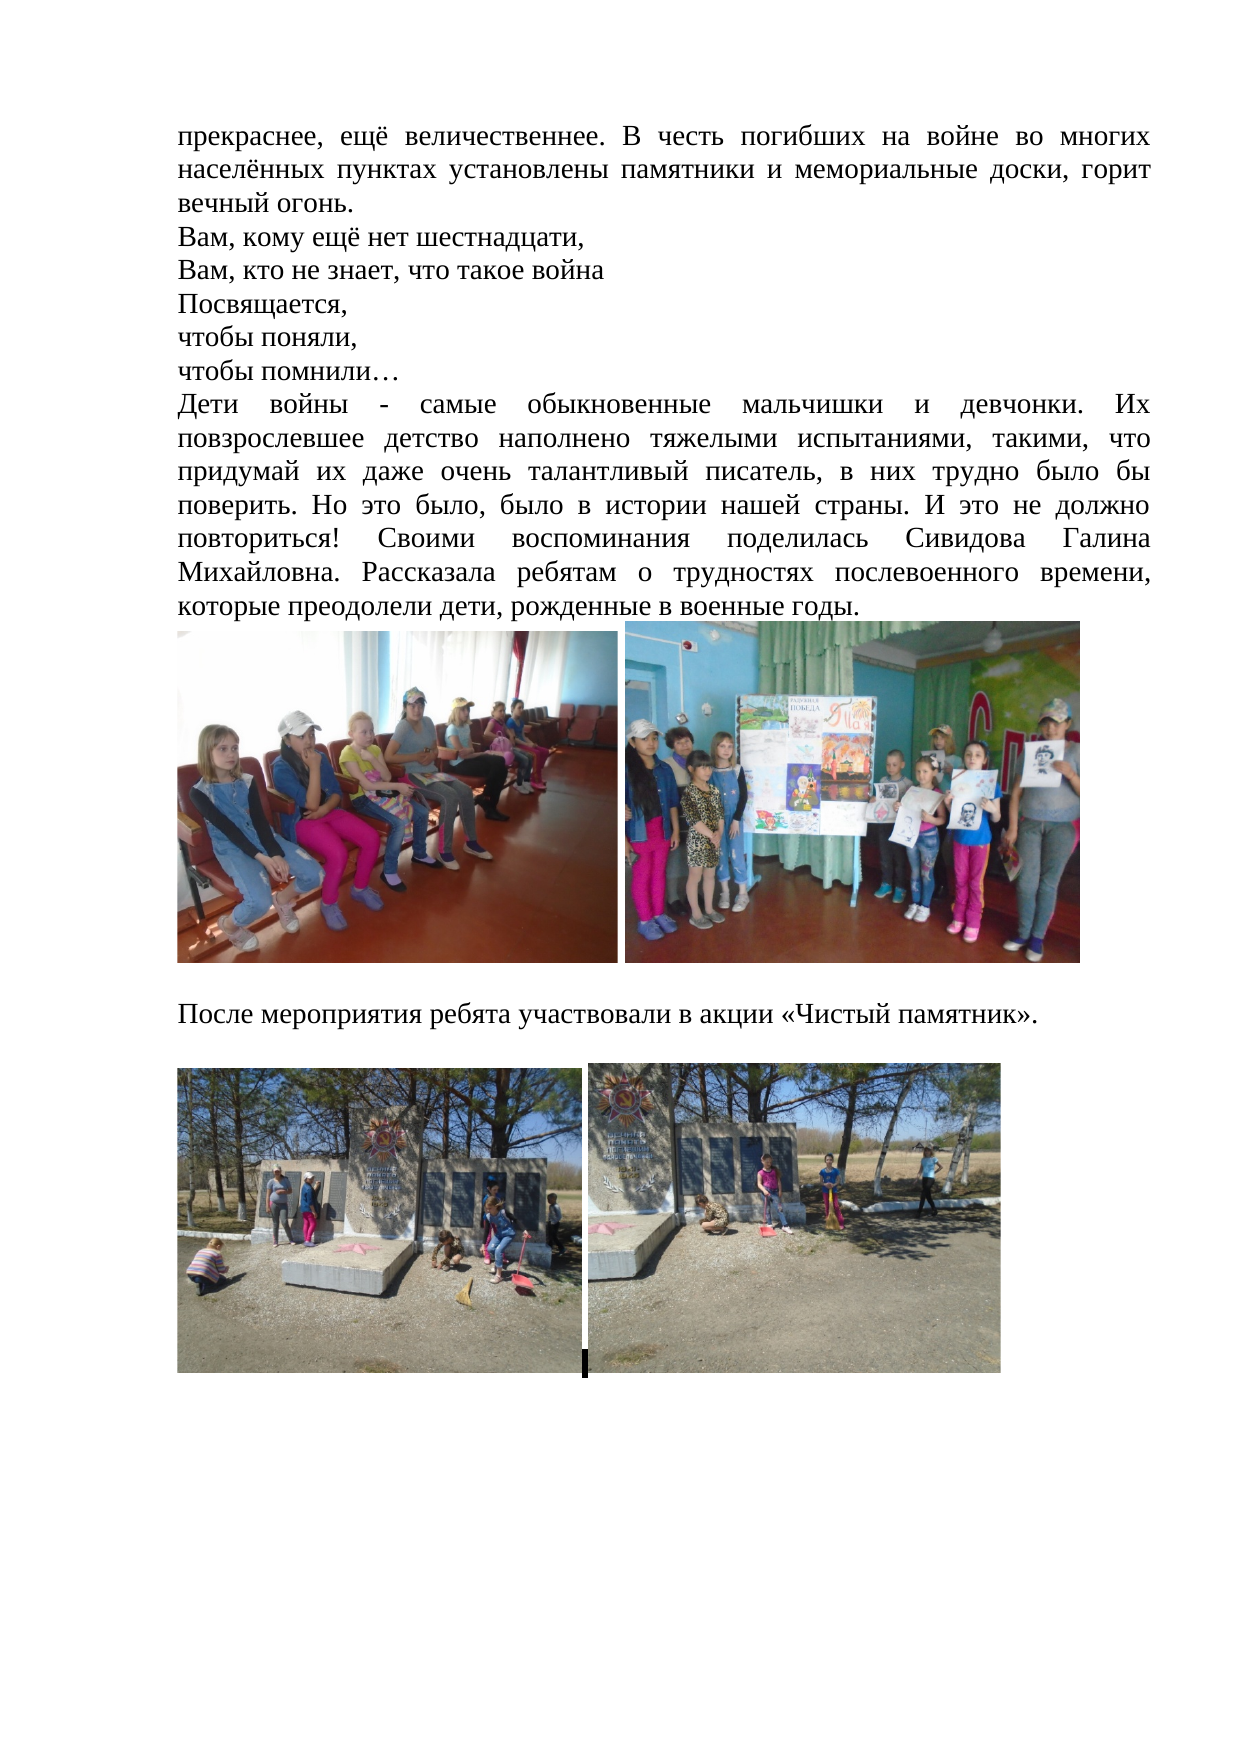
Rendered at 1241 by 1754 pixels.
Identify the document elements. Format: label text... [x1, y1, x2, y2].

text чтобы помнили… [177, 353, 1152, 386]
picture [177, 631, 618, 963]
text Вам, кому ещё нет шестнадцати, [177, 219, 1152, 252]
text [177, 118, 1152, 219]
text Дети войны - самые обыкновенные мальчишки и девчонки. Их повзрослевшее детство наполнено тяжелыми испытаниями, такими, что придумай их даже очень талантливый писатель, в них трудно было бы поверить. Но это было, было в истории нашей страны. И это не должно повториться! Своими воспоминания поделилась Сивидова Галина Михайловна. Рассказала ребятам о трудностях послевоенного времени, которые преодолели дети, рожденные в военные годы. [177, 386, 1152, 621]
text чтобы поняли, [177, 319, 1152, 353]
picture [177, 1068, 582, 1373]
picture [625, 621, 1080, 963]
text Посвящается, [177, 286, 1152, 319]
picture [588, 1063, 1001, 1373]
text Вам, кто не знает, что такое война [177, 252, 1152, 286]
text После мероприятия ребята участвовали в акции «Чистый памятник». [177, 996, 1152, 1029]
